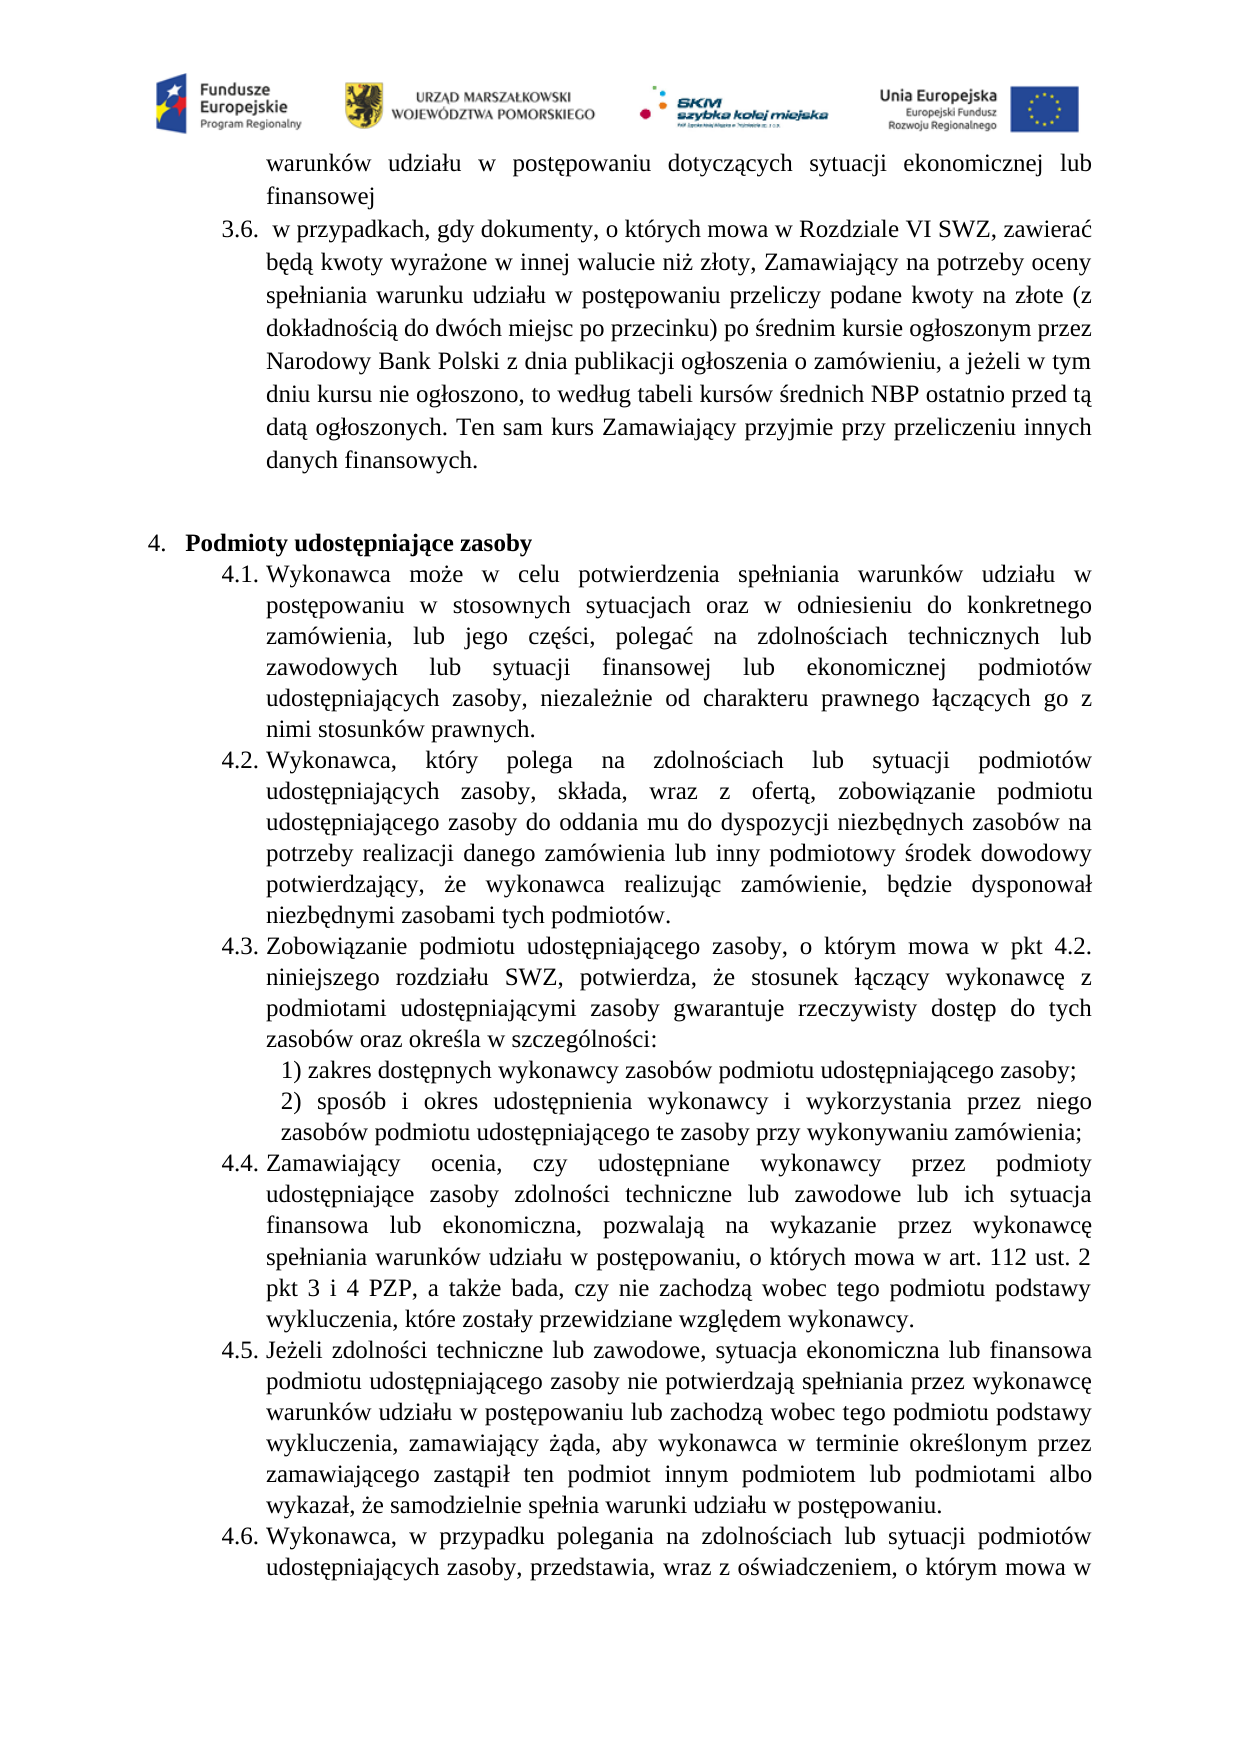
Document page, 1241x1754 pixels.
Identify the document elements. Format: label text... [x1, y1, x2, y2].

list Wykonawca może w celu potwierdzenia spełniania warunków udziału w postępowaniu w stosownych sytuacjach oraz w odniesieniu do konkretnego zamówienia, lub jego części, polegać na zdolnościach technicznych lub zawodowych lub sytuacji finansowej lub ekonomicznej podmiotów udostępniających zasoby, niezależnie od charakteru prawnego łączących go z nimi stosunków prawnych. [221, 559, 1093, 743]
list Wykonawca, który polega na zdolnościach lub sytuacji podmiotów udostępniających zasoby, składa, wraz z ofertą, zobowiązanie podmiotu udostępniającego zasoby do oddania mu do dyspozycji niezbędnych zasobów na potrzeby realizacji danego zamówienia lub inny podmiotowy środek dowodowy potwierdzający, że wykonawca realizując zamówienie, będzie dysponował niezbędnymi zasobami tych podmiotów. [221, 745, 1093, 929]
text 1) zakres dostępnych wykonawcy zasobów podmiotu udostępniającego zasoby; [281, 1055, 1093, 1084]
text 2) sposób i okres udostępnienia wykonawcy i wykorzystania przez niego zasobów podmiotu udostępniającego te zasoby przy wykonywaniu zamówienia; [281, 1086, 1093, 1146]
list Zamawiający ocenia, czy udostępniane wykonawcy przez podmioty udostępniające zasoby zdolności techniczne lub zawodowe lub ich sytuacja finansowa lub ekonomiczna, pozwalają na wykazanie przez wykonawcę spełniania warunków udziału w postępowaniu, o których mowa w art. 112 ust. 2 pkt 3 i 4 PZP, a także bada, czy nie zachodzą wobec tego podmiotu podstawy wykluczenia, które zostały przewidziane względem wykonawcy. [221, 1148, 1093, 1332]
list w przypadkach, gdy dokumenty, o których mowa w Rozdziale VI SWZ, zawierać będą kwoty wyrażone w innej walucie niż złoty, Zamawiający na potrzeby oceny spełniania warunku udziału w postępowaniu przeliczy podane kwoty na złote (z dokładnością do dwóch miejsc po przecinku) po średnim kursie ogłoszonym przez Narodowy Bank Polski z dnia publikacji ogłoszenia o zamówieniu, a jeżeli w tym dniu kursu nie ogłoszono, to według tabeli kursów średnich NBP ostatnio przed tą datą ogłoszonych. Ten sam kurs Zamawiający przyjmie przy przeliczeniu innych danych finansowych. [221, 214, 1093, 474]
picture [147, 73, 1093, 148]
list Zobowiązanie podmiotu udostępniającego zasoby, o którym mowa w pkt 4.2. niniejszego rozdziału SWZ, potwierdza, że stosunek łączący wykonawcę z podmiotami udostępniającymi zasoby gwarantuje rzeczywisty dostęp do tych zasobów oraz określa w szczególności: [221, 931, 1093, 1053]
list Jeżeli zdolności techniczne lub zawodowe, sytuacja ekonomiczna lub finansowa podmiotu udostępniającego zasoby nie potwierdzają spełniania przez wykonawcę warunków udziału w postępowaniu lub zachodzą wobec tego podmiotu podstawy wykluczenia, zamawiający żąda, aby wykonawca w terminie określonym przez zamawiającego zastąpił ten podmiot innym podmiotem lub podmiotami albo wykazał, że samodzielnie spełnia warunki udziału w postępowaniu. [221, 1335, 1093, 1519]
list Podmioty udostępniające zasoby [148, 528, 1093, 556]
